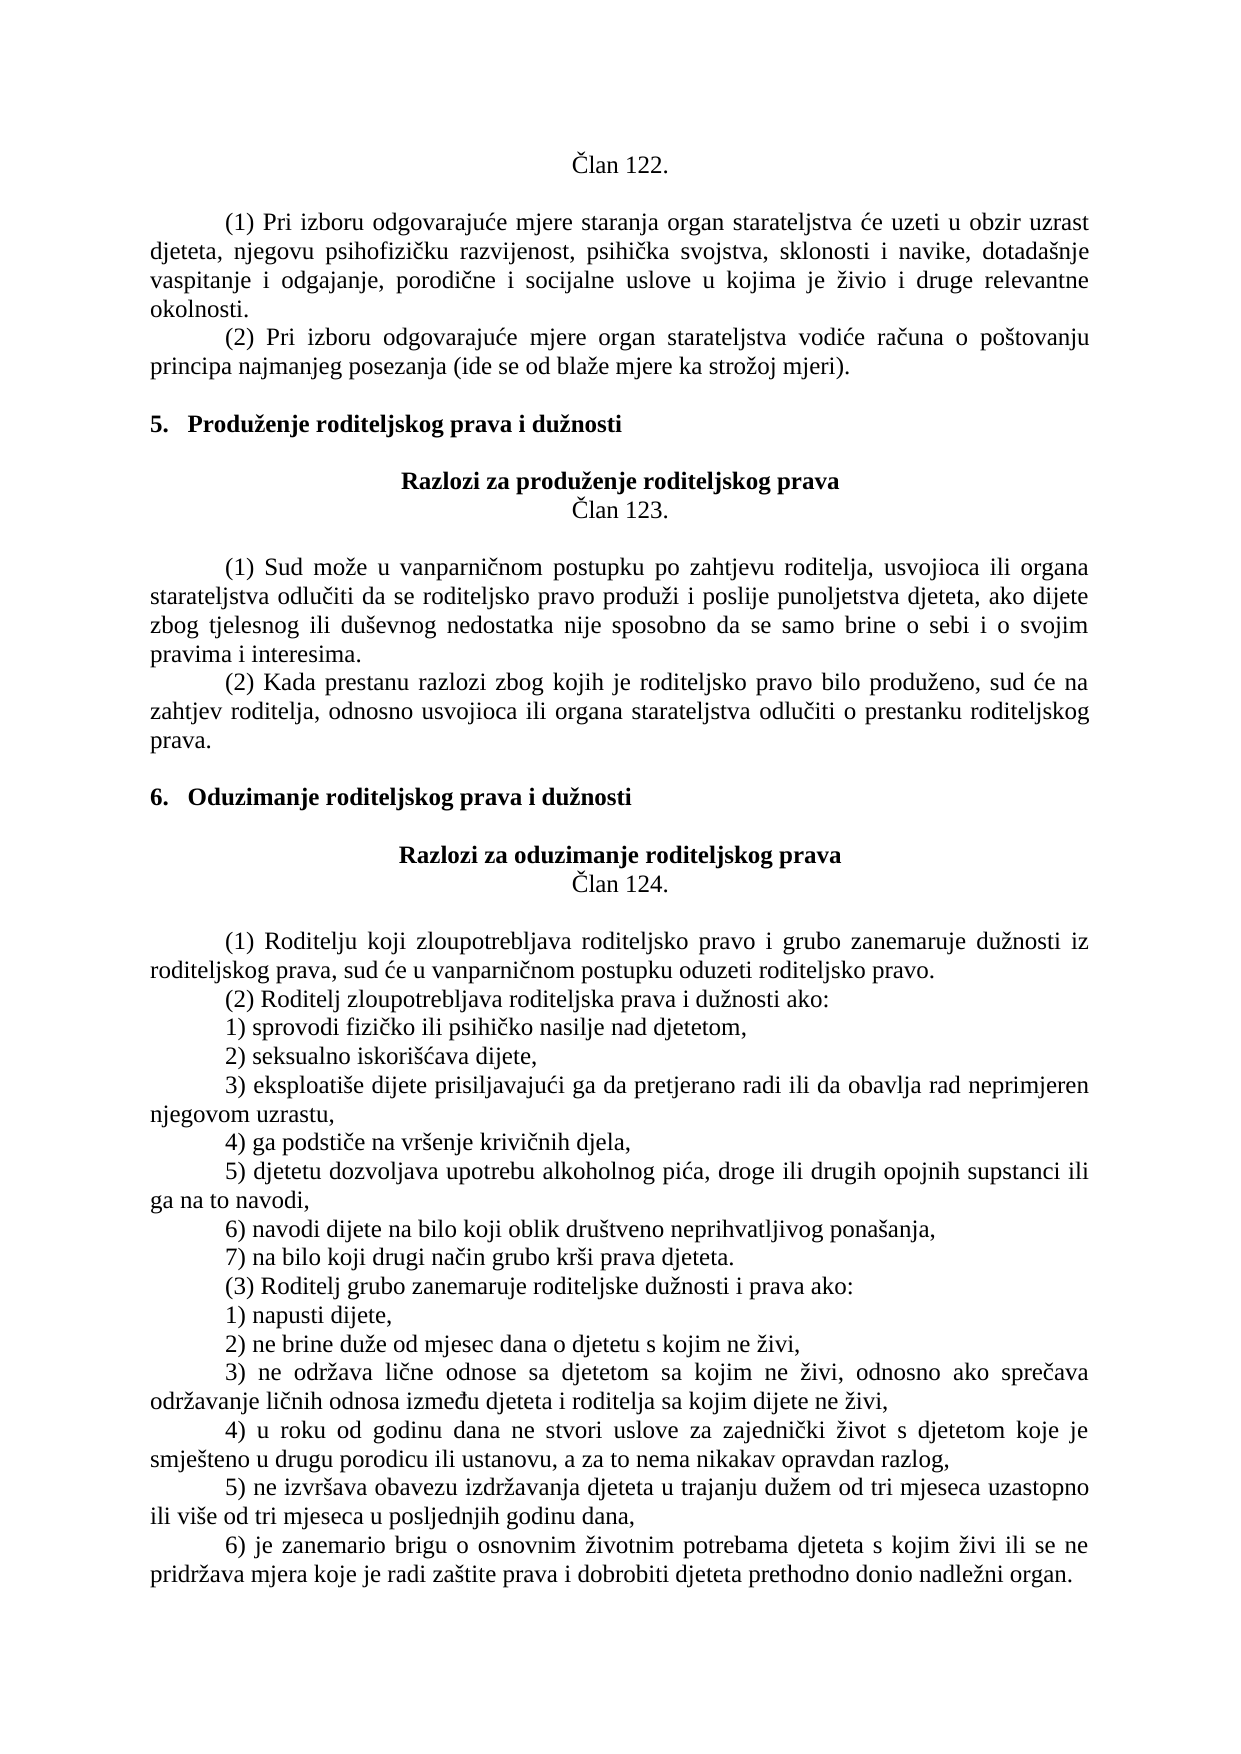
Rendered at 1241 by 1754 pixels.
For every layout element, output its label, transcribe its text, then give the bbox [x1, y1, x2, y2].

text Član 124. [150, 869, 1090, 897]
text Razlozi za oduzimanje roditeljskog prava [150, 840, 1090, 869]
text 4) u roku od godinu dana ne stvori uslove za zajednički život s djetetom koje je smješteno u drugu porodicu ili ustanovu, a za to nema nikakav opravdan razlog, [150, 1415, 1090, 1472]
text 1) napusti dijete, [150, 1300, 1090, 1329]
text (3) Roditelj grubo zanemaruje roditeljske dužnosti i prava ako: [150, 1271, 1090, 1300]
text 6) navodi dijete na bilo koji oblik društveno neprihvatljivog ponašanja, [150, 1214, 1090, 1242]
text (2) Roditelj zloupotrebljava roditeljska prava i dužnosti ako: [150, 984, 1090, 1012]
text (2) Kada prestanu razlozi zbog kojih je roditeljsko pravo bilo produženo, sud će na zahtjev roditelja, odnosno usvojioca ili organa starateljstva odlučiti o prestanku roditeljskog prava. [150, 667, 1090, 754]
text Razlozi za produženje roditeljskog prava [150, 466, 1090, 495]
text 5) djetetu dozvoljava upotrebu alkoholnog pića, droge ili drugih opojnih supstanci ili ga na to navodi, [150, 1156, 1090, 1214]
text 2) ne brine duže od mjesec dana o djetetu s kojim ne živi, [150, 1329, 1090, 1357]
text Član 123. [150, 495, 1090, 524]
list Oduzimanje roditeljskog prava i dužnosti [150, 782, 1090, 811]
text 7) na bilo koji drugi način grubo krši prava djeteta. [150, 1242, 1090, 1271]
text 2) seksualno iskorišćava dijete, [150, 1041, 1090, 1070]
text (1) Sud može u vanparničnom postupku po zahtjevu roditelja, usvojioca ili organa starateljstva odlučiti da se roditeljsko pravo produži i poslije punoljetstva djeteta, ako dijete zbog tjelesnog ili duševnog nedostatka nije sposobno da se samo brine o sebi i o svojim pravima i interesima. [150, 552, 1090, 667]
text (2) Pri izboru odgovarajuće mjere organ starateljstva vodiće računa o poštovanju principa najmanjeg posezanja (ide se od blaže mjere ka strožoj mjeri). [150, 322, 1090, 380]
text Član 122. [150, 150, 1090, 179]
text 3) eksploatiše dijete prisiljavajući ga da pretjerano radi ili da obavlja rad neprimjeren njegovom uzrastu, [150, 1070, 1090, 1127]
text 5) ne izvršava obavezu izdržavanja djeteta u trajanju dužem od tri mjeseca uzastopno ili više od tri mjeseca u posljednjih godinu dana, [150, 1472, 1090, 1530]
text 3) ne održava lične odnose sa djetetom sa kojim ne živi, odnosno ako sprečava održavanje ličnih odnosa između djeteta i roditelja sa kojim dijete ne živi, [150, 1357, 1090, 1415]
text 6) je zanemario brigu o osnovnim životnim potrebama djeteta s kojim živi ili se ne pridržava mjera koje je radi zaštite prava i dobrobiti djeteta prethodno donio nadležni organ. [150, 1530, 1090, 1587]
list Produženje roditeljskog prava i dužnosti [150, 409, 1090, 437]
text 4) ga podstiče na vršenje krivičnih djela, [150, 1127, 1090, 1156]
text 1) sprovodi fizičko ili psihičko nasilje nad djetetom, [150, 1012, 1090, 1041]
text (1) Pri izboru odgovarajuće mjere staranja organ starateljstva će uzeti u obzir uzrast djeteta, njegovu psihofizičku razvijenost, psihička svojstva, sklonosti i navike, dotadašnje vaspitanje i odgajanje, porodične i socijalne uslove u kojima je živio i druge relevantne okolnosti. [150, 207, 1090, 322]
text (1) Roditelju koji zloupotrebljava roditeljsko pravo i grubo zanemaruje dužnosti iz roditeljskog prava, sud će u vanparničnom postupku oduzeti roditeljsko pravo. [150, 926, 1090, 984]
